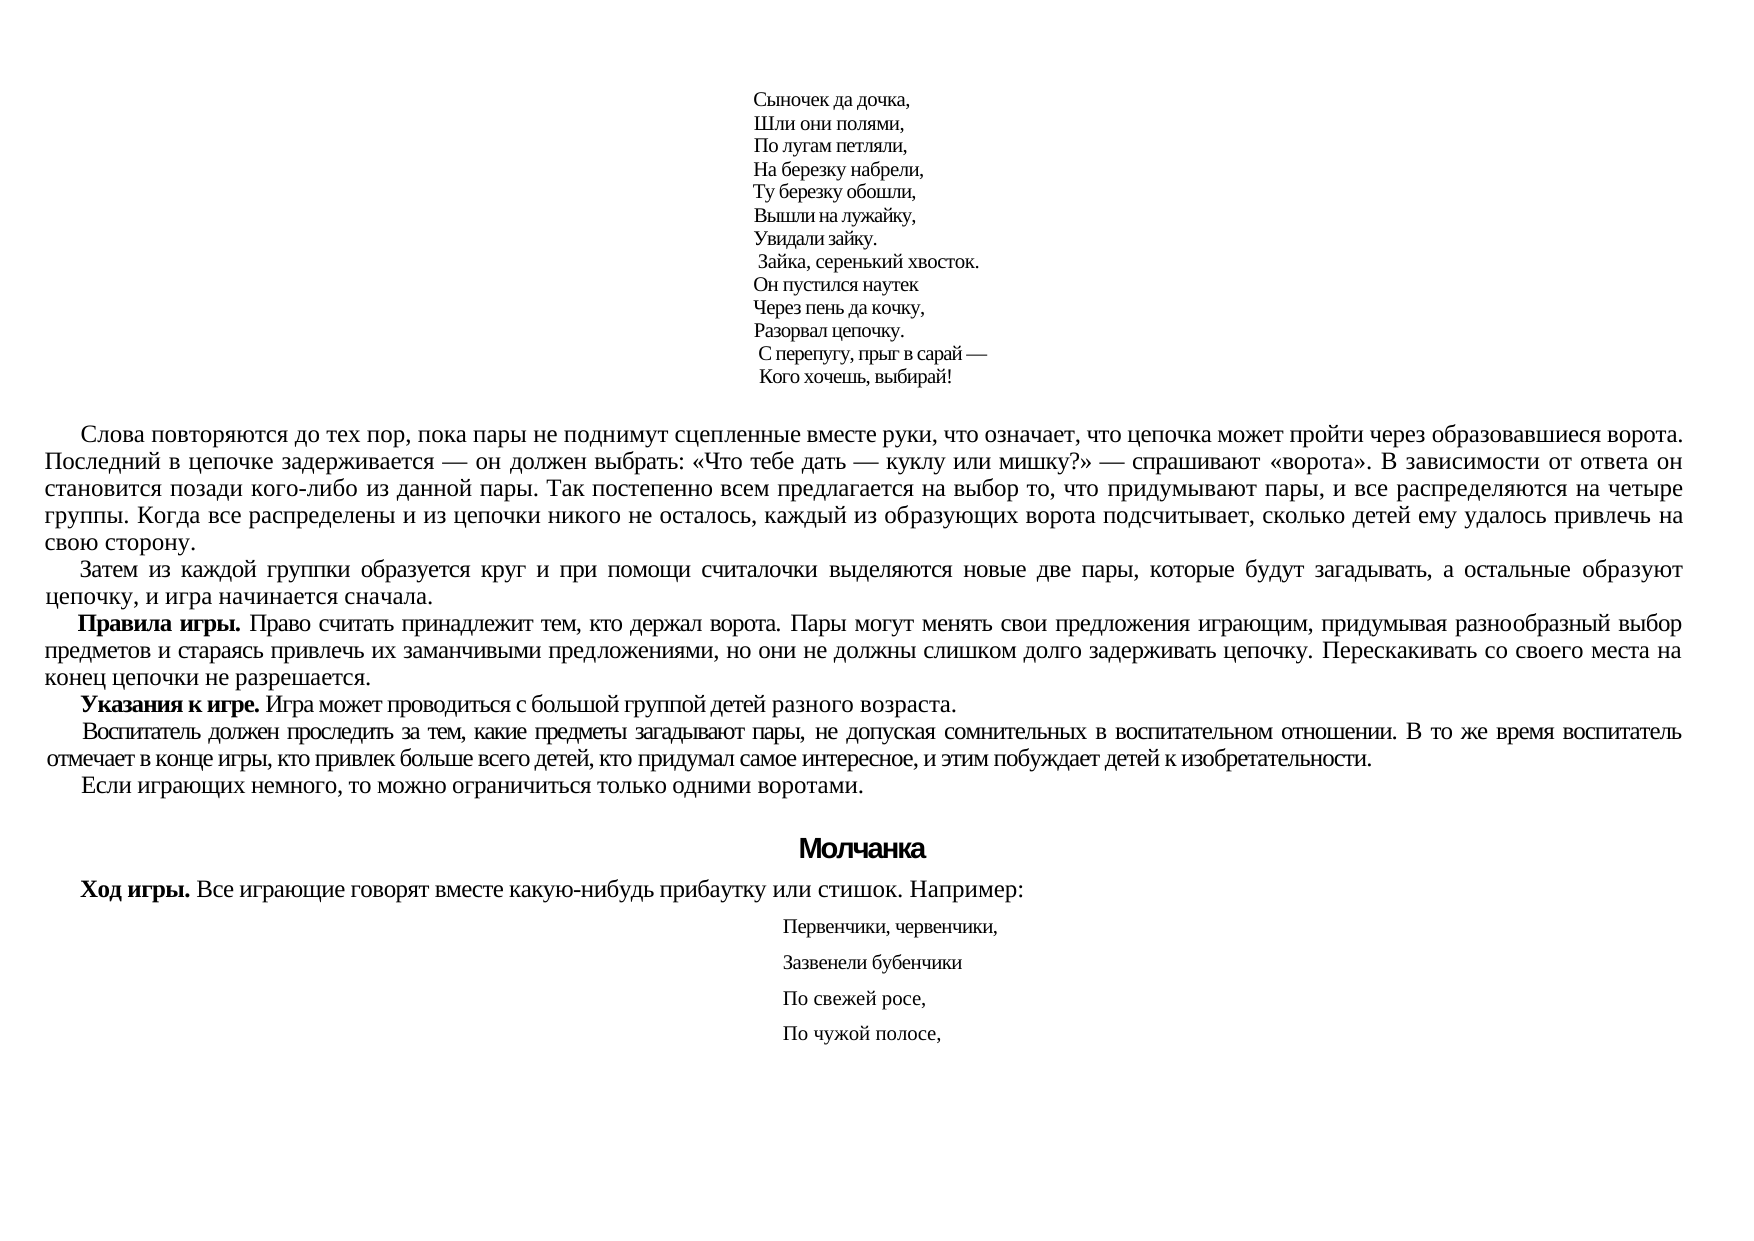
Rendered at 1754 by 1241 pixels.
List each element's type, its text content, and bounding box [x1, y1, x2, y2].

text Ход игры. Все играющие говорят вместе какую-нибудь прибаутку или стишок. Например: [46, 877, 1683, 903]
text Слова повторяются до тех пор, пока пары не поднимут сцепленные вместе руки, что означает, что цепочка может пройти через образовавшиеся ворота. Последний в цепочке задерживается — он должен выбрать: «Что тебе дать — куклу или мишку?» — спрашивают «ворота». В зависимости от ответа он становится позади кого-либо из данной пары. Так постепенно всем предлагается на выбор то, что придумывают пары, и все распределяются на четыре группы. Когда все распределены и из цепочки никого не осталось, каждый из образующих ворота подсчитывает, сколько детей ему удалось привлечь на свою сторону. [44, 421, 1683, 556]
text Воспитатель должен проследить за тем, какие предметы загадывают пары, не допуская сомнительных в воспитательном отношении. В то же время воспитатель отмечает в конце игры, кто привлек больше всего детей, кто придумал самое интересное, и этим побуждает детей к изобретательности. [46, 718, 1683, 772]
text Кого хочешь, выбирай! [44, 365, 1668, 388]
text Зайка, серенький хвосток. [54, 250, 1683, 273]
text Первенчики, червенчики, [313, 916, 1455, 938]
text Через пень да кочку, [310, 296, 1683, 319]
text Разорвал цепочку. [310, 319, 1683, 342]
text Ту березку обошли, [309, 181, 1683, 204]
text Он пустился наутек [310, 273, 1683, 296]
text Вышли на лужайку, [310, 204, 1683, 227]
text Шли они полями, [310, 112, 1683, 134]
text Сыночек да дочка, [310, 88, 1683, 112]
text Затем из каждой группки образуется круг и при помощи считалочки выделяются новые две пары, которые будут загадывать, а остальные образуют цепочку, и игра начинается сначала. [45, 556, 1683, 610]
text Увидали зайку. [310, 227, 1683, 250]
text Зазвенели бубенчики [313, 952, 1455, 974]
text На березку набрели, [310, 158, 1683, 181]
text По свежей росе, [313, 987, 1455, 1009]
text По лугам петляли, [310, 134, 1683, 158]
text С перепугу, прыг в сарай — [62, 342, 1683, 365]
text Правила игры. Право считать принадлежит тем, кто держал ворота. Пары могут менять свои предложения играющим, придумывая разнообразный выбор предметов и стараясь привлечь их заманчивыми предложениями, но они не должны слишком долго задерживать цепочку. Перескакивать со своего места на конец цепочки не разрешается. [44, 610, 1682, 691]
text Молчанка [44, 832, 1682, 865]
text Если играющих немного, то можно ограничиться только одними воротами. [46, 772, 1682, 798]
text По чужой полосе, [313, 1023, 1455, 1045]
text Указания к игре. Игра может проводиться с большой группой детей разного возраста. [45, 691, 1683, 718]
